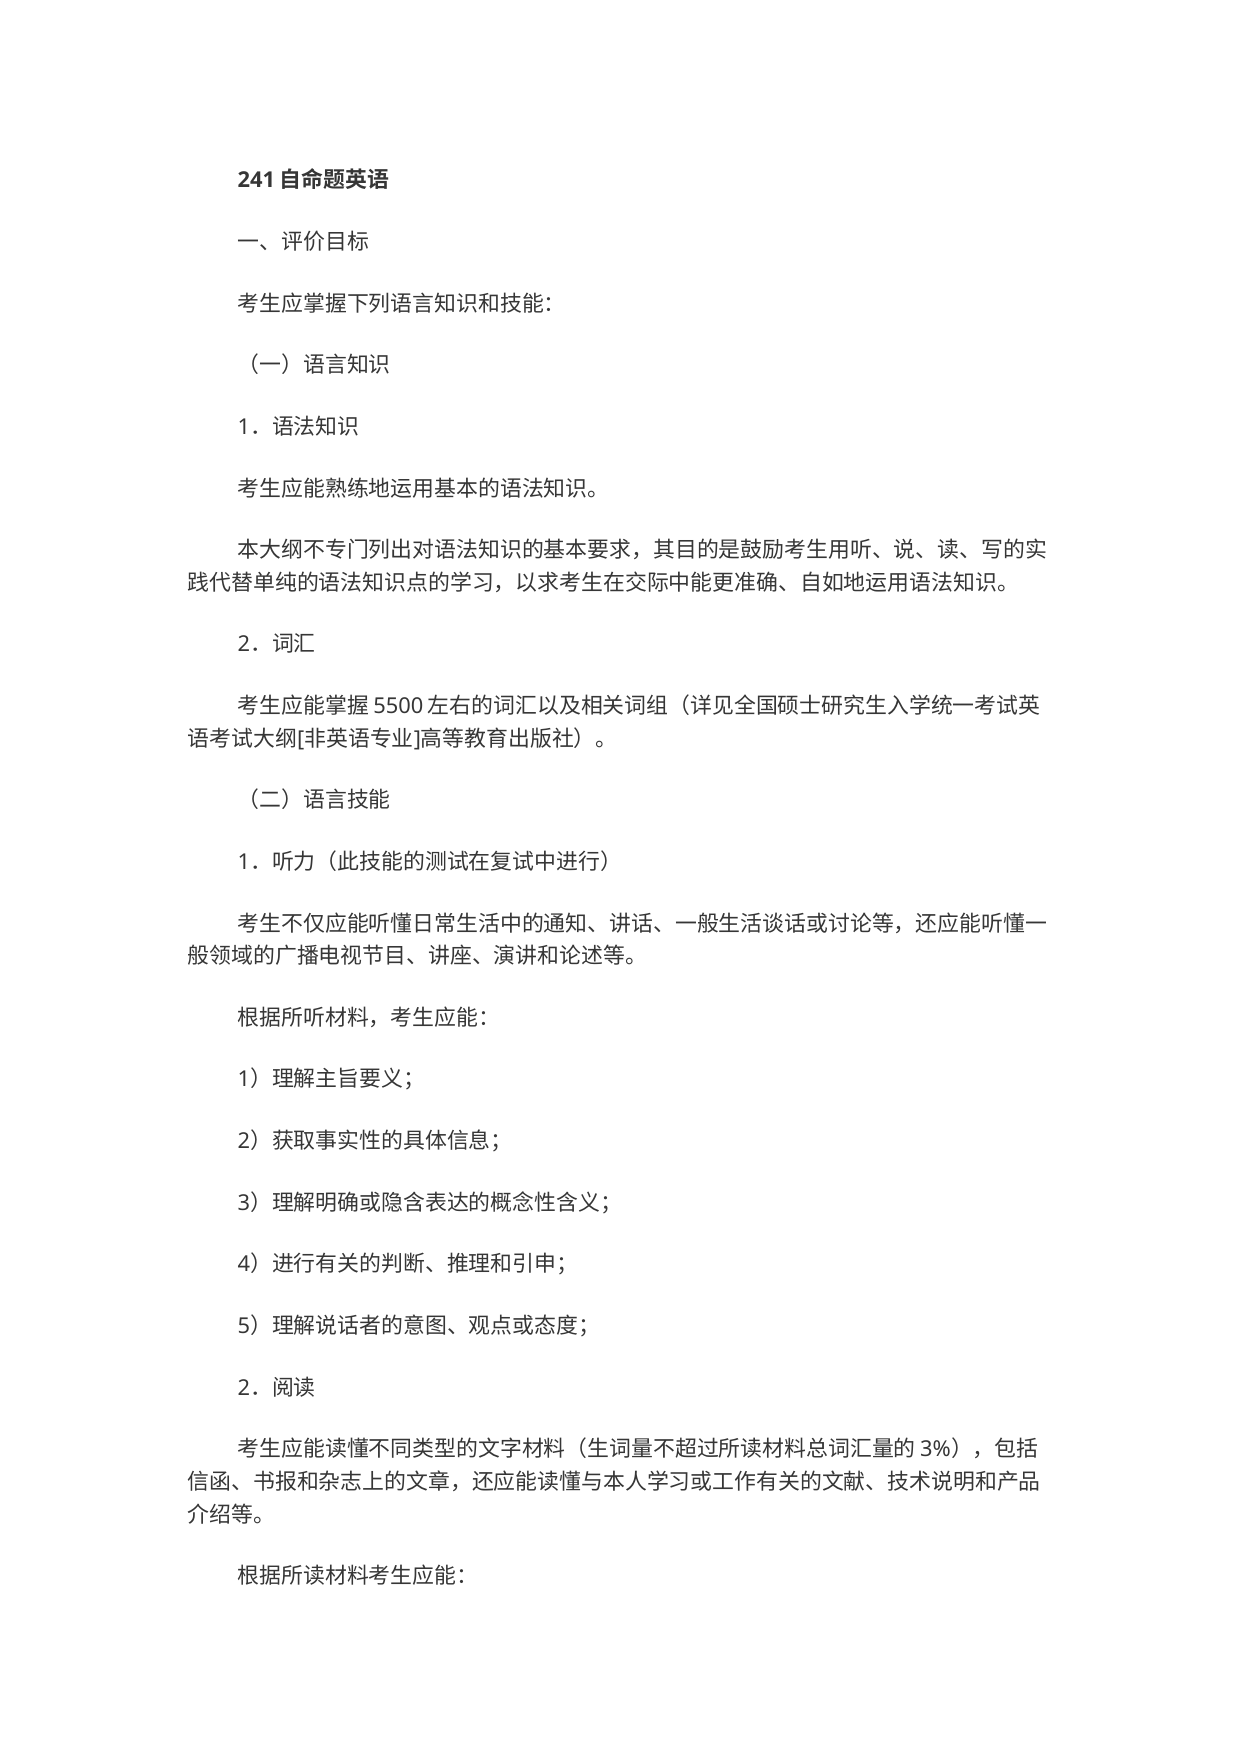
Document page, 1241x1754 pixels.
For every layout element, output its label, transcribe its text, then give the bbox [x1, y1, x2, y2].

text 3）理解明确或隐含表达的概念性含义； [187, 1184, 1053, 1217]
text 根据所听材料，考生应能： [187, 999, 1053, 1032]
text 5）理解说话者的意图、观点或态度； [187, 1308, 1053, 1340]
text 考生应掌握下列语言知识和技能： [187, 285, 1053, 318]
text 2．词汇 [187, 626, 1053, 659]
text 1．语法知识 [187, 409, 1053, 441]
text 4）进行有关的判断、推理和引申； [187, 1246, 1053, 1279]
text 2）获取事实性的具体信息； [187, 1123, 1053, 1155]
text 1．听力（此技能的测试在复试中进行） [187, 844, 1053, 876]
text 考生应能掌握5500左右的词汇以及相关词组（详见全国硕士研究生入学统一考试英语考试大纲[非英语专业]高等教育出版社）。 [187, 688, 1053, 753]
text 考生应能读懂不同类型的文字材料（生词量不超过所读材料总词汇量的3%），包括信函、书报和杂志上的文章，还应能读懂与本人学习或工作有关的文献、技术说明和产品介绍等。 [187, 1431, 1053, 1529]
text 2．阅读 [187, 1369, 1053, 1402]
text （二）语言技能 [187, 782, 1053, 814]
text 一、评价目标 [187, 224, 1053, 256]
text 考生应能熟练地运用基本的语法知识。 [187, 470, 1053, 503]
text 根据所读材料考生应能： [187, 1558, 1053, 1590]
text 241自命题英语 [187, 162, 1053, 194]
text （一）语言知识 [187, 347, 1053, 379]
text 本大纲不专门列出对语法知识的基本要求，其目的是鼓励考生用听、说、读、写的实践代替单纯的语法知识点的学习，以求考生在交际中能更准确、自如地运用语法知识。 [187, 532, 1053, 597]
text 1）理解主旨要义； [187, 1061, 1053, 1094]
text 考生不仅应能听懂日常生活中的通知、讲话、一般生活谈话或讨论等，还应能听懂一般领域的广播电视节目、讲座、演讲和论述等。 [187, 905, 1053, 970]
